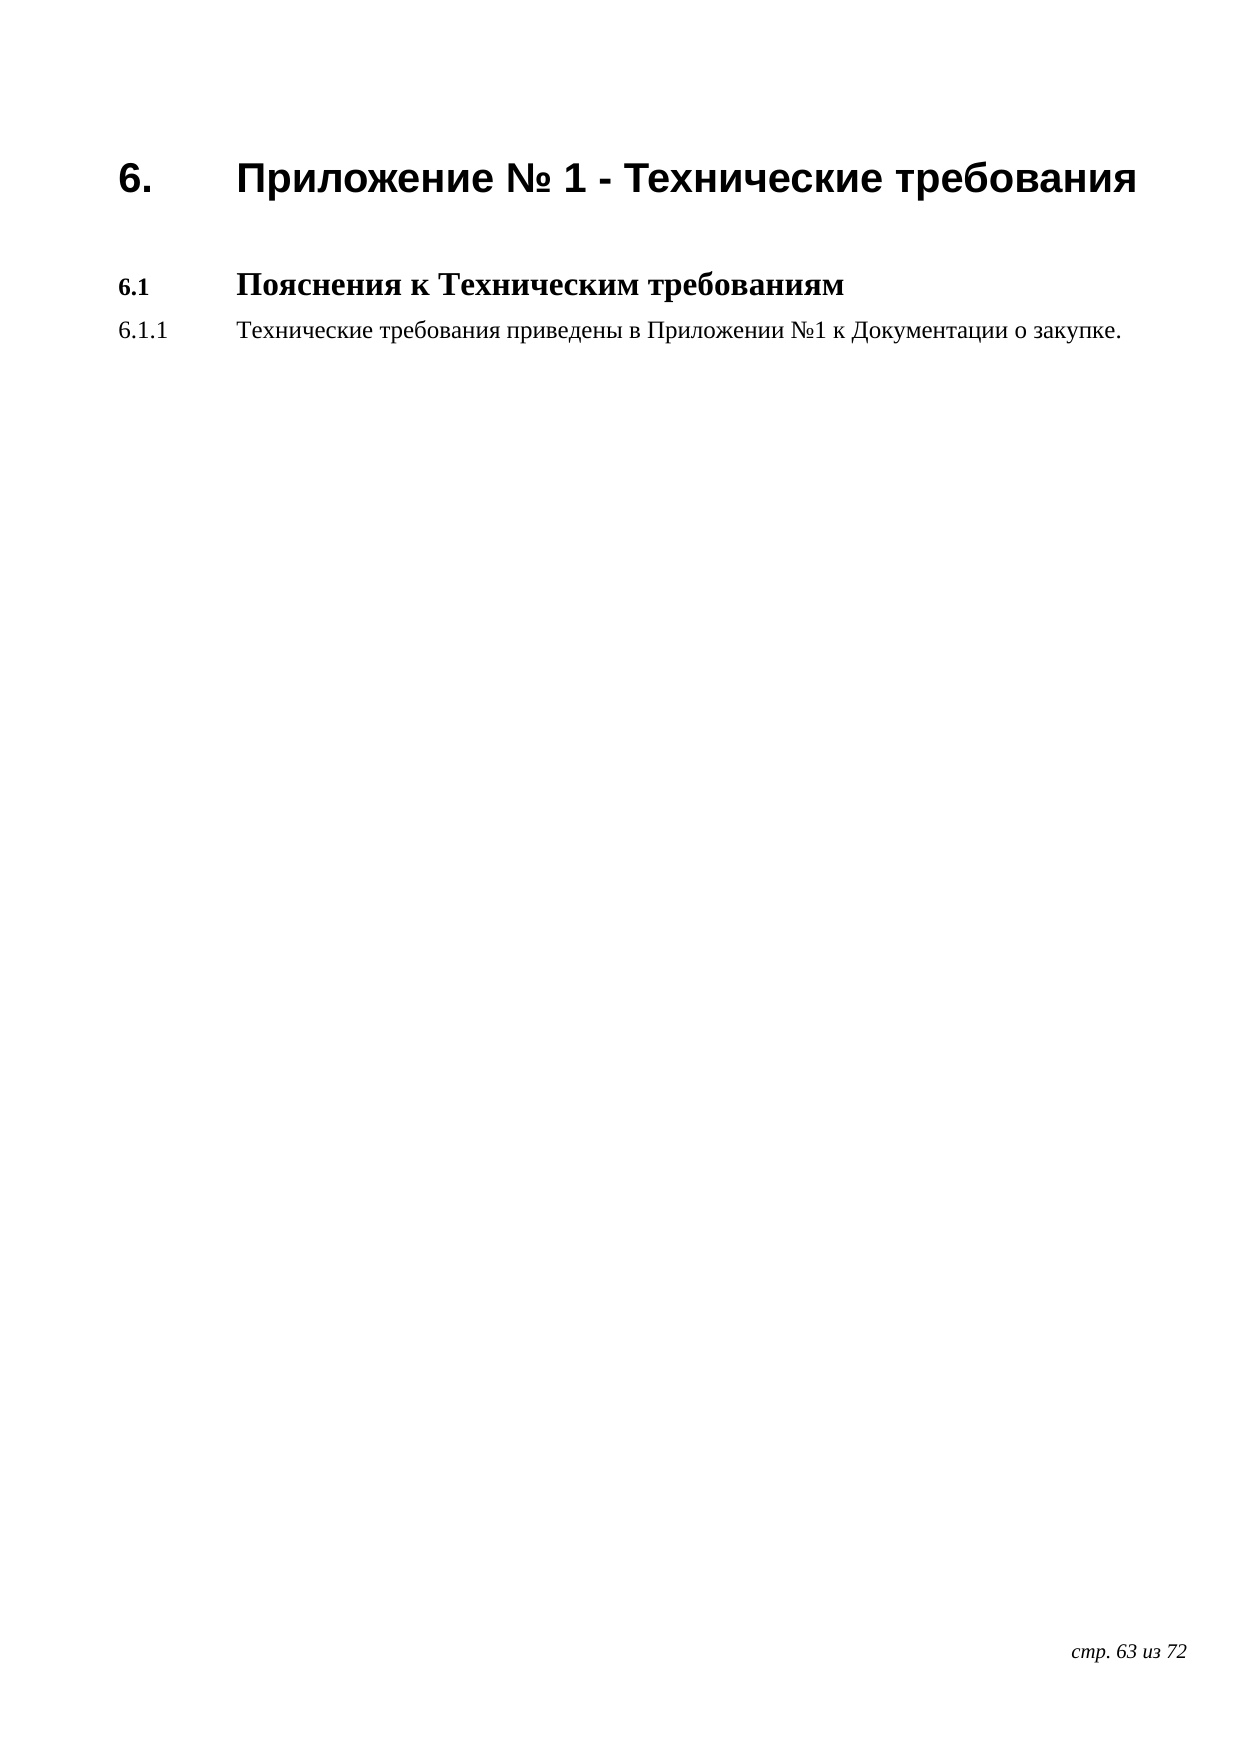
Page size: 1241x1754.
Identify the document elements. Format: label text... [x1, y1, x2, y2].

subtitle Пояснения к Техническим требованиям [118, 264, 1181, 302]
list Технические требования приведены в Приложении №1 к Документации о закупке. [118, 315, 1181, 343]
subtitle Приложение № 1 - Технические требования [118, 153, 1181, 201]
